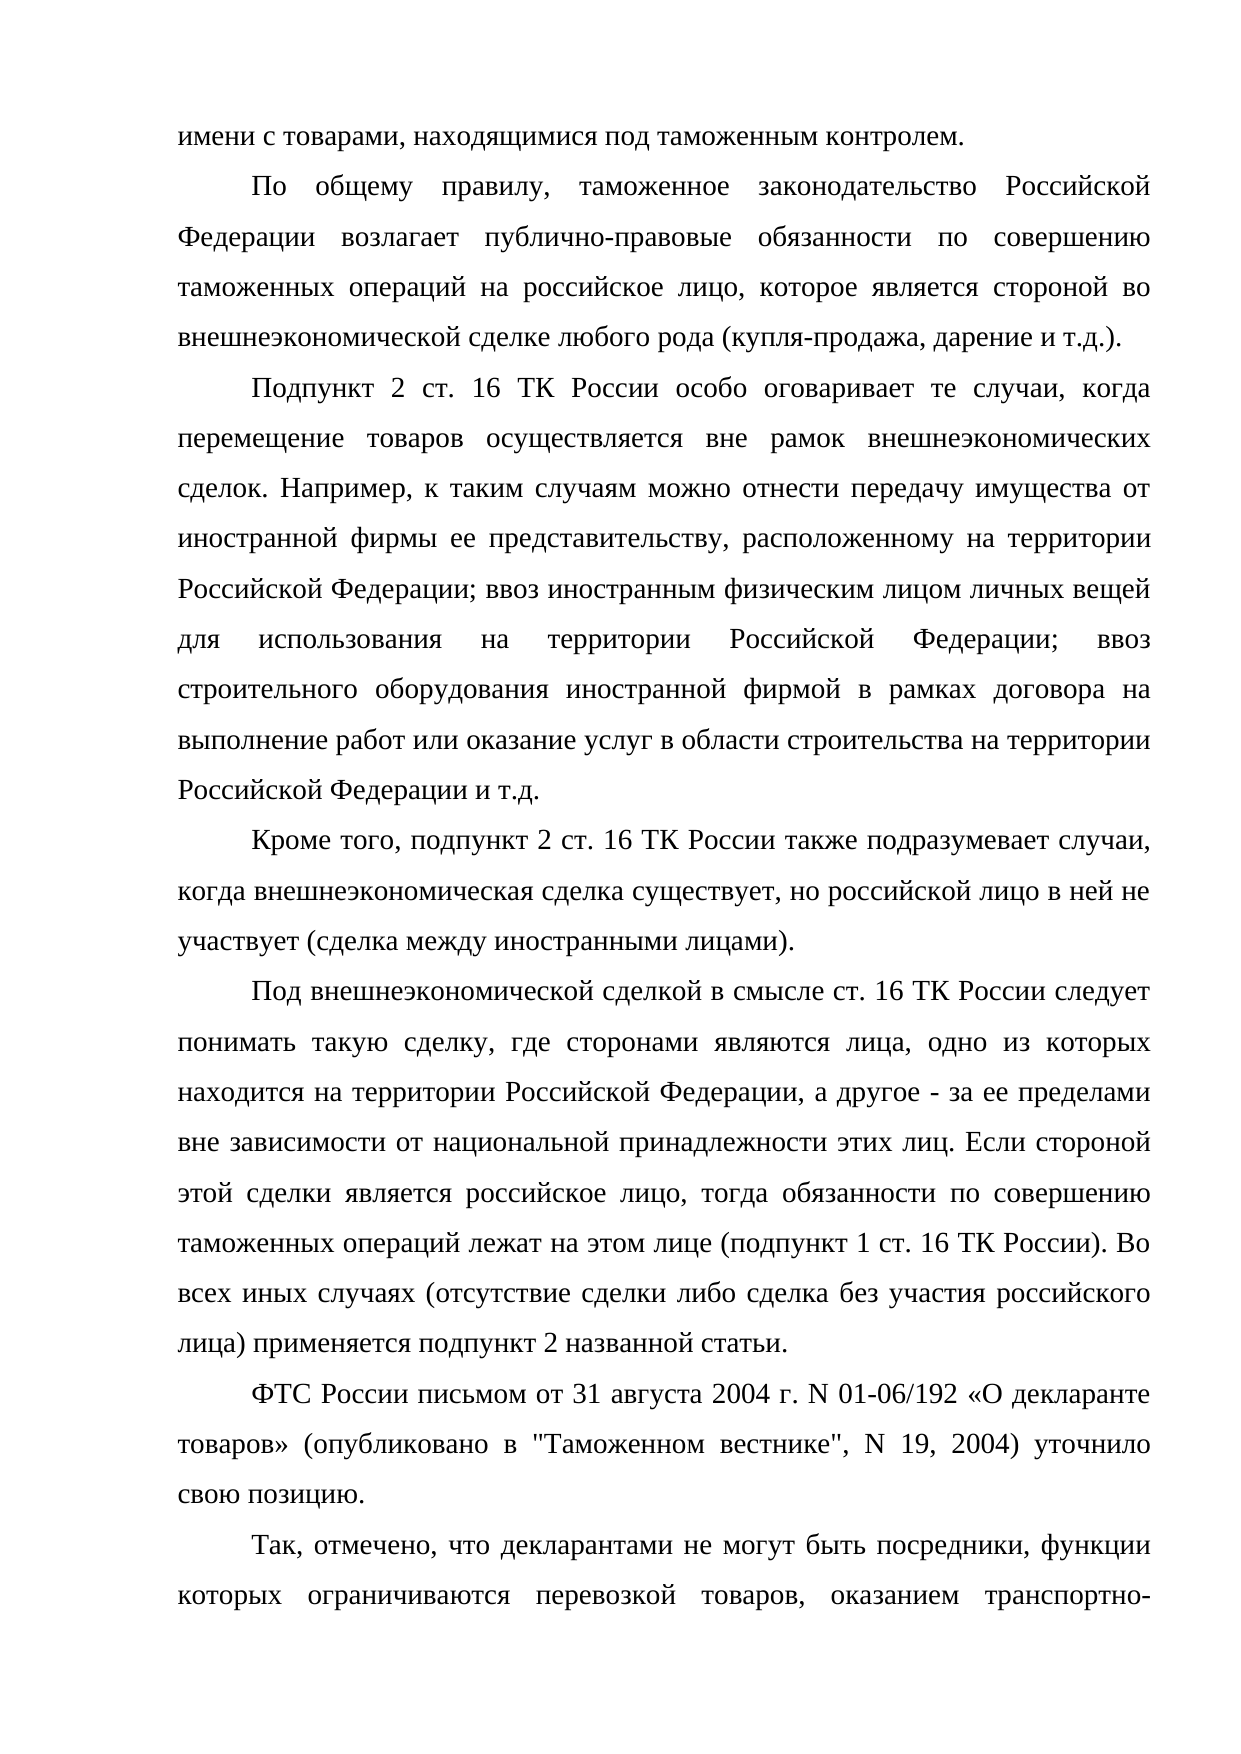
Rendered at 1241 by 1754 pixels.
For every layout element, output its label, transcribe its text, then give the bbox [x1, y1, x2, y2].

text По общему правилу, таможенное законодательство Российской Федерации возлагает публично-правовые обязанности по совершению таможенных операций на российское лицо, которое является стороной во внешнеэкономической сделке любого рода (купля-продажа, дарение и т.д.). [177, 168, 1152, 353]
text ФТС России письмом от 31 августа . N 01-06/192 «О декларанте товаров» (опубликовано в "Таможенном вестнике", N 19, 2004) уточнило свою позицию. [177, 1376, 1152, 1510]
text Кроме того, подпункт 2 ст. 16 ТК России также подразумевает случаи, когда внешнеэкономическая сделка существует, но российской лицо в ней не участвует (сделка между иностранными лицами). [177, 822, 1152, 957]
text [177, 1527, 1152, 1611]
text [177, 118, 1152, 152]
text Под внешнеэкономической сделкой в смысле ст. 16 ТК России следует понимать такую сделку, где сторонами являются лица, одно из которых находится на территории Российской Федерации, а другое - за ее пределами вне зависимости от национальной принадлежности этих лиц. Если стороной этой сделки является российское лицо, тогда обязанности по совершению таможенных операций лежат на этом лице (подпункт 1 ст. 16 ТК России). Во всех иных случаях (отсутствие сделки либо сделка без участия российского лица) применяется подпункт 2 названной статьи. [177, 973, 1152, 1359]
text Подпункт 2 ст. 16 ТК России особо оговаривает те случаи, когда перемещение товаров осуществляется вне рамок внешнеэкономических сделок. Например, к таким случаям можно отнести передачу имущества от иностранной фирмы ее представительству, расположенному на территории Российской Федерации; ввоз иностранным физическим лицом личных вещей для использования на территории Российской Федерации; ввоз строительного оборудования иностранной фирмой в рамках договора на выполнение работ или оказание услуг в области строительства на территории Российской Федерации и т.д. [177, 370, 1152, 806]
